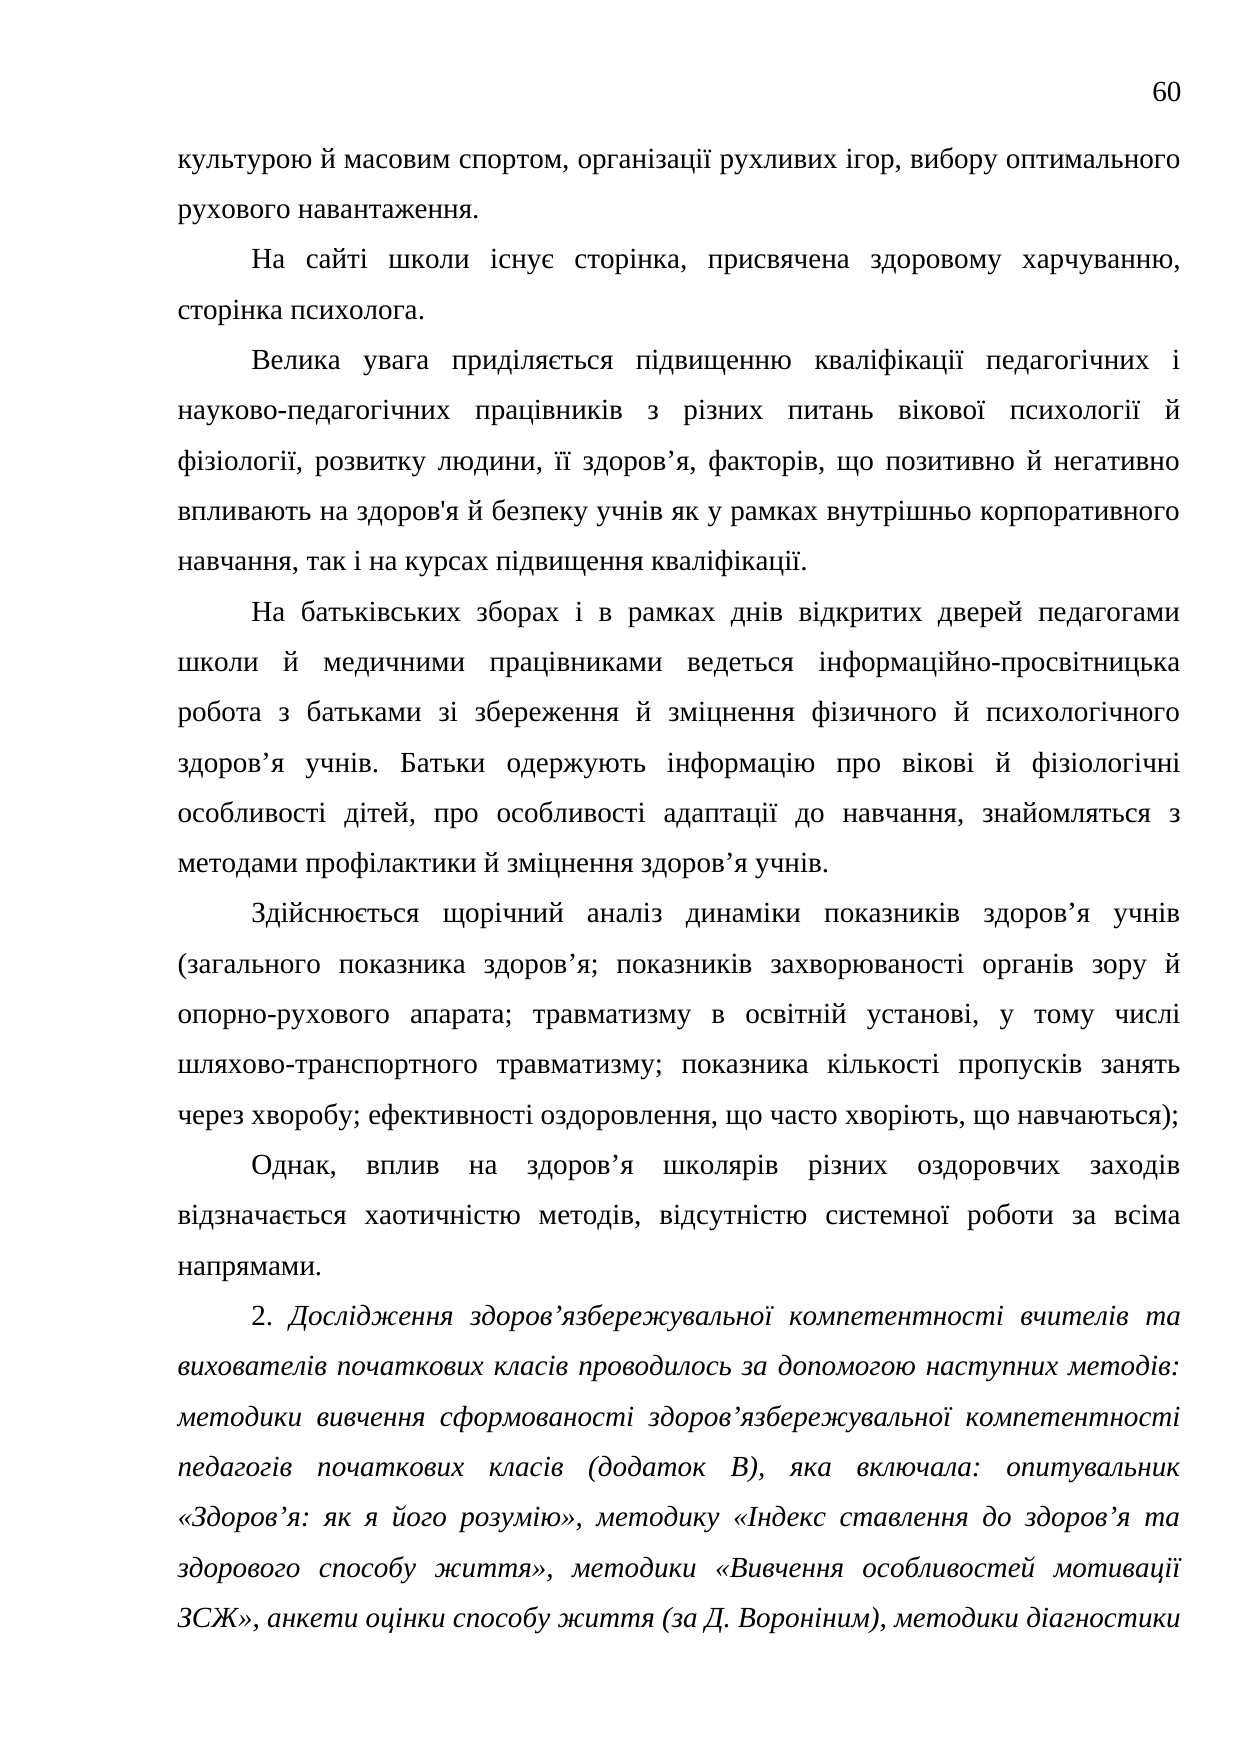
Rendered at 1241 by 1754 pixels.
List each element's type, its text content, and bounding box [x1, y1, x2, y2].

text На сайті школи існує сторінка, присвячена здоровому харчуванню, сторінка психолога. [177, 242, 1181, 325]
text На батьківських зборах і в рамках днів відкритих дверей педагогами школи й медичними працівниками ведеться інформаційно-просвітницька робота з батьками зі збереження й зміцнення фізичного й психологічного здоров’я учнів. Батьки одержують інформацію про вікові й фізіологічні особливості дітей, про особливості адаптації до навчання, знайомляться з методами профілактики й зміцнення здоров’я учнів. [177, 594, 1181, 879]
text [177, 1298, 1181, 1633]
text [177, 141, 1181, 225]
text Здійснюється щорічний аналіз динаміки показників здоров’я учнів (загального показника здоров’я; показників захворюваності органів зору й опорно-рухового апарата; травматизму в освітній установі, у тому числі шляхово-транспортного травматизму; показника кількості пропусків занять через хворобу; ефективності оздоровлення, що часто хворіють, що навчаються); [177, 896, 1181, 1130]
text Велика увага приділяється підвищенню кваліфікації педагогічних і науково-педагогічних працівників з різних питань вікової психології й фізіології, розвитку людини, її здоров’я, факторів, що позитивно й негативно впливають на здоров'я й безпеку учнів як у рамках внутрішньо корпоративного навчання, так і на курсах підвищення кваліфікації. [177, 342, 1181, 577]
text Однак, вплив на здоров’я школярів різних оздоровчих заходів відзначається хаотичністю методів, відсутністю системної роботи за всіма напрямами. [177, 1147, 1181, 1281]
